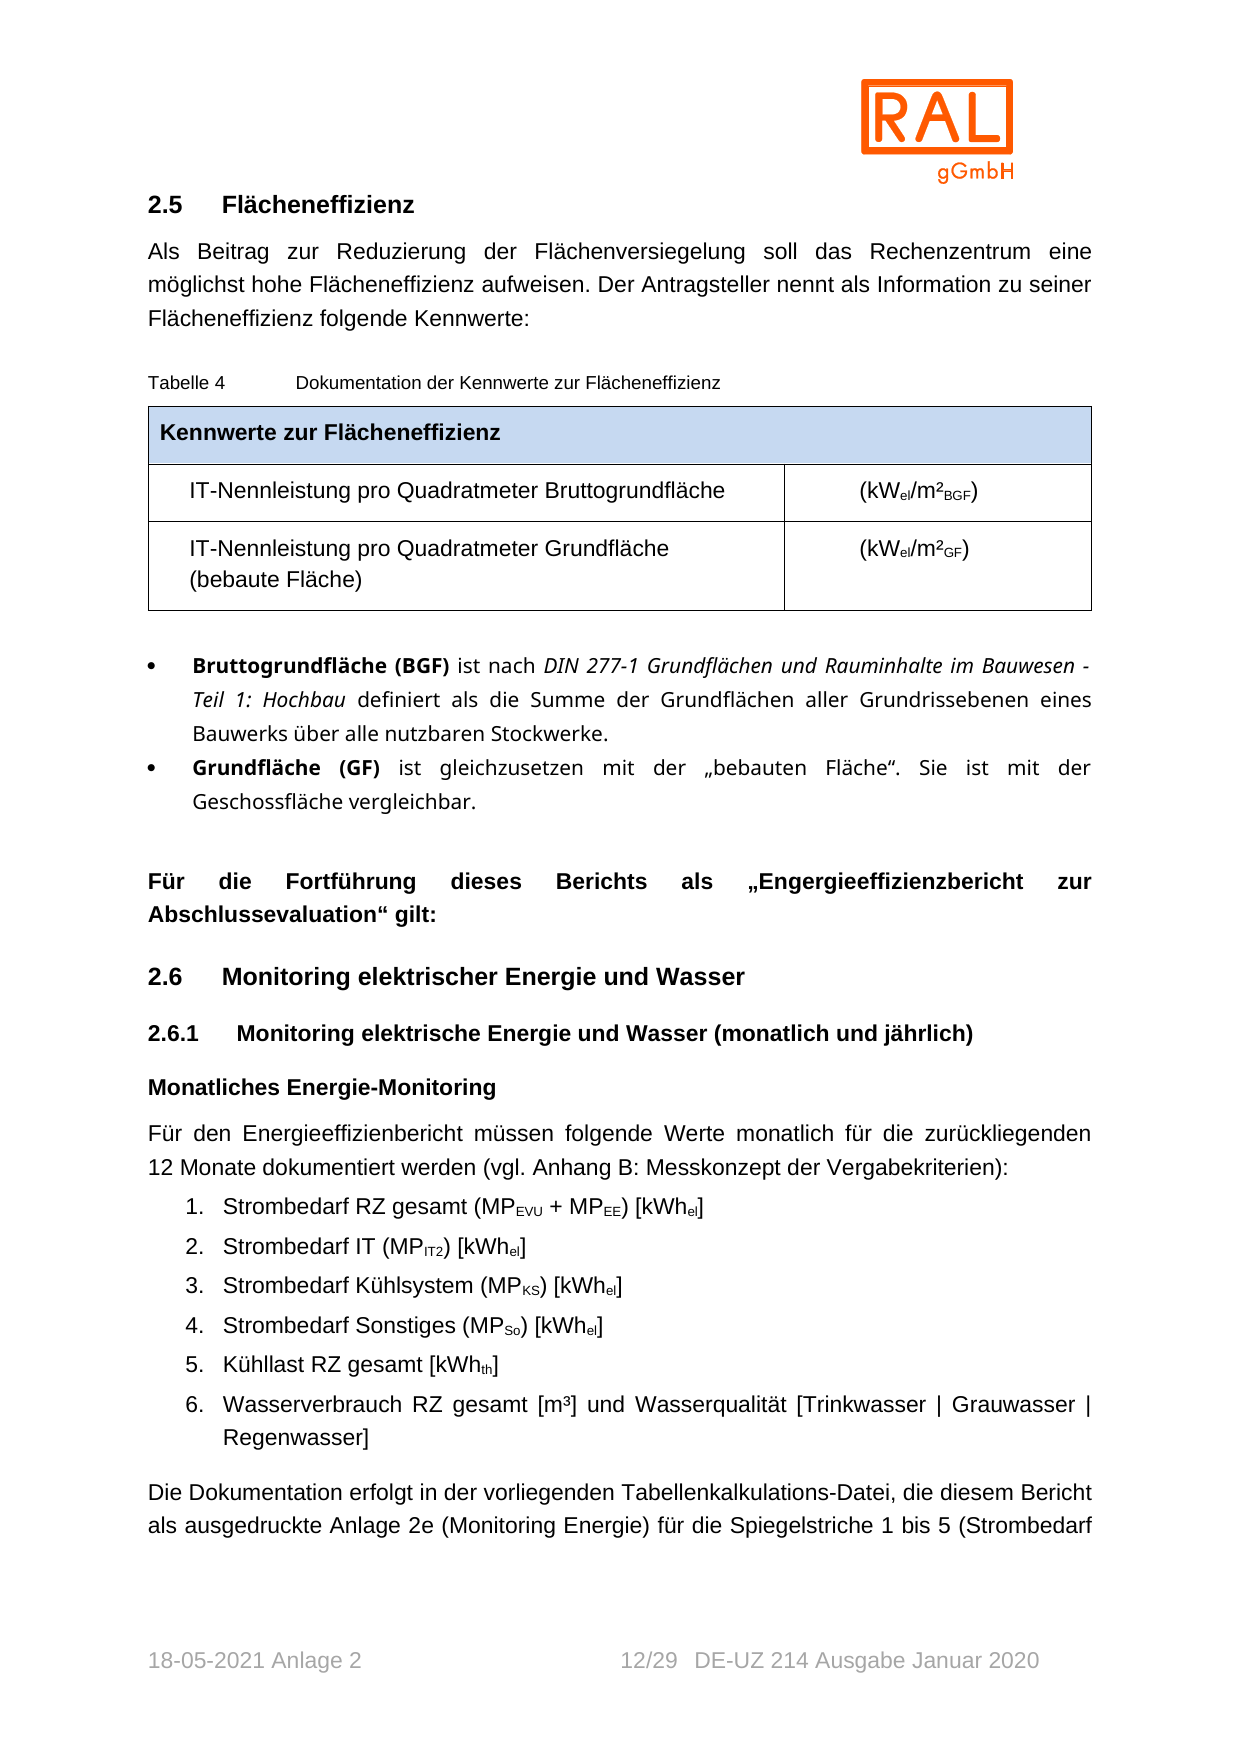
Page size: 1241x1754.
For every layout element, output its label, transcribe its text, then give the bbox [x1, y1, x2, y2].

text Als Beitrag zur Reduzierung der Flächenversiegelung soll das Rechenzentrum eine möglichst hohe Flächeneffizienz aufweisen. Der Antragsteller nennt als Information zu seiner Flächeneffizienz folgende Kennwerte: [148, 231, 1092, 331]
table_cell (kWel/m²BGF) [785, 465, 1091, 521]
table_header Kennwerte zur Flächeneffizienz [149, 407, 1091, 463]
table_cell IT-Nennleistung pro Quadratmeter Bruttogrundfläche [149, 465, 784, 521]
table_cell IT-Nennleistung pro Quadratmeter Grundfläche (bebaute Fläche) [149, 522, 784, 610]
table_cell (kWel/m²GF) [785, 522, 1091, 610]
text Grundfläche (GF) ist gleichzusetzen mit der „bebauten Fläche“. Sie ist mit der Geschossfläche vergleichbar. [148, 753, 1092, 816]
subtitle Flächeneffizienz [148, 186, 1092, 218]
subtitle Monitoring elektrischer Energie und Wasser [148, 959, 1092, 991]
subtitle Monatliches Energie-Monitoring [148, 1071, 1092, 1101]
list Strombedarf Kühlsystem (MPKS) [kWhel] [185, 1265, 1092, 1299]
list Wasserverbrauch RZ gesamt [m³] und Wasserqualität [Trinkwasser | Grauwasser | Regenwasser] [185, 1384, 1092, 1451]
list Strombedarf IT (MPIT2) [kWhel] [185, 1226, 1092, 1259]
text Für die Fortführung dieses Berichts als „Engergieeffizienzbericht zur Abschlussevaluation“ gilt: [148, 861, 1092, 927]
list Kühllast RZ gesamt [kWhth] [185, 1344, 1092, 1378]
list Strombedarf RZ gesamt (MPEVU + MPEE) [kWhel] [185, 1186, 1092, 1219]
list Strombedarf Sonstiges (MPSo) [kWhel] [185, 1305, 1092, 1338]
subtitle Monitoring elektrische Energie und Wasser (monatlich und jährlich) [148, 1016, 1092, 1046]
text Bruttogrundfläche (BGF) ist nach DIN 277-1 Grundflächen und Rauminhalte im Bauwesen - Teil 1: Hochbau definiert als die Summe der Grundflächen aller Grundrissebenen eines Bauwerks über alle nutzbaren Stockwerke. [148, 651, 1092, 747]
text Für den Energieeffizienbericht müssen folgende Werte monatlich für die zurückliegenden 12 Monate dokumentiert werden (vgl. Anhang B: Messkonzept der Vergabekriterien): [148, 1113, 1092, 1180]
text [148, 1472, 1092, 1538]
